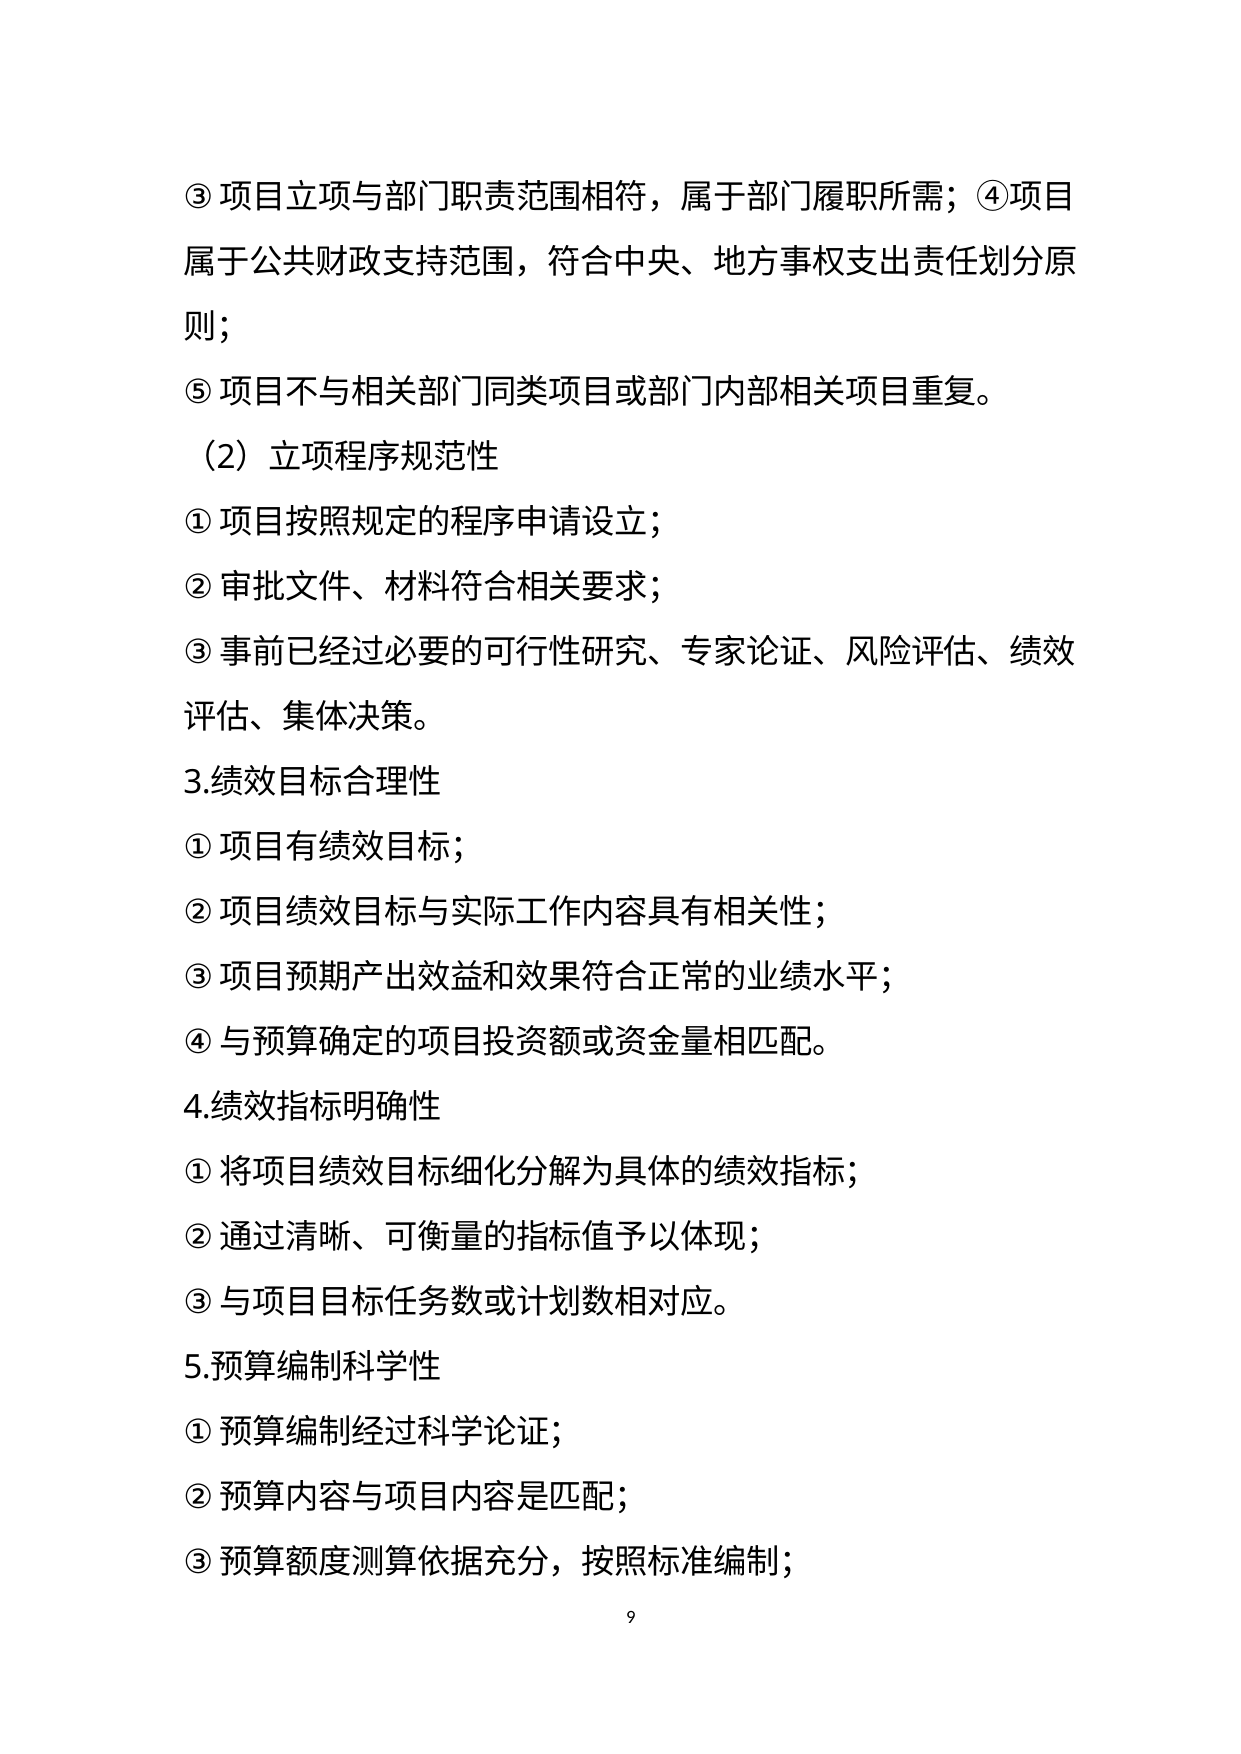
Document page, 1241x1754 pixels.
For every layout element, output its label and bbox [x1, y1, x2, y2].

text [183, 162, 1078, 1592]
